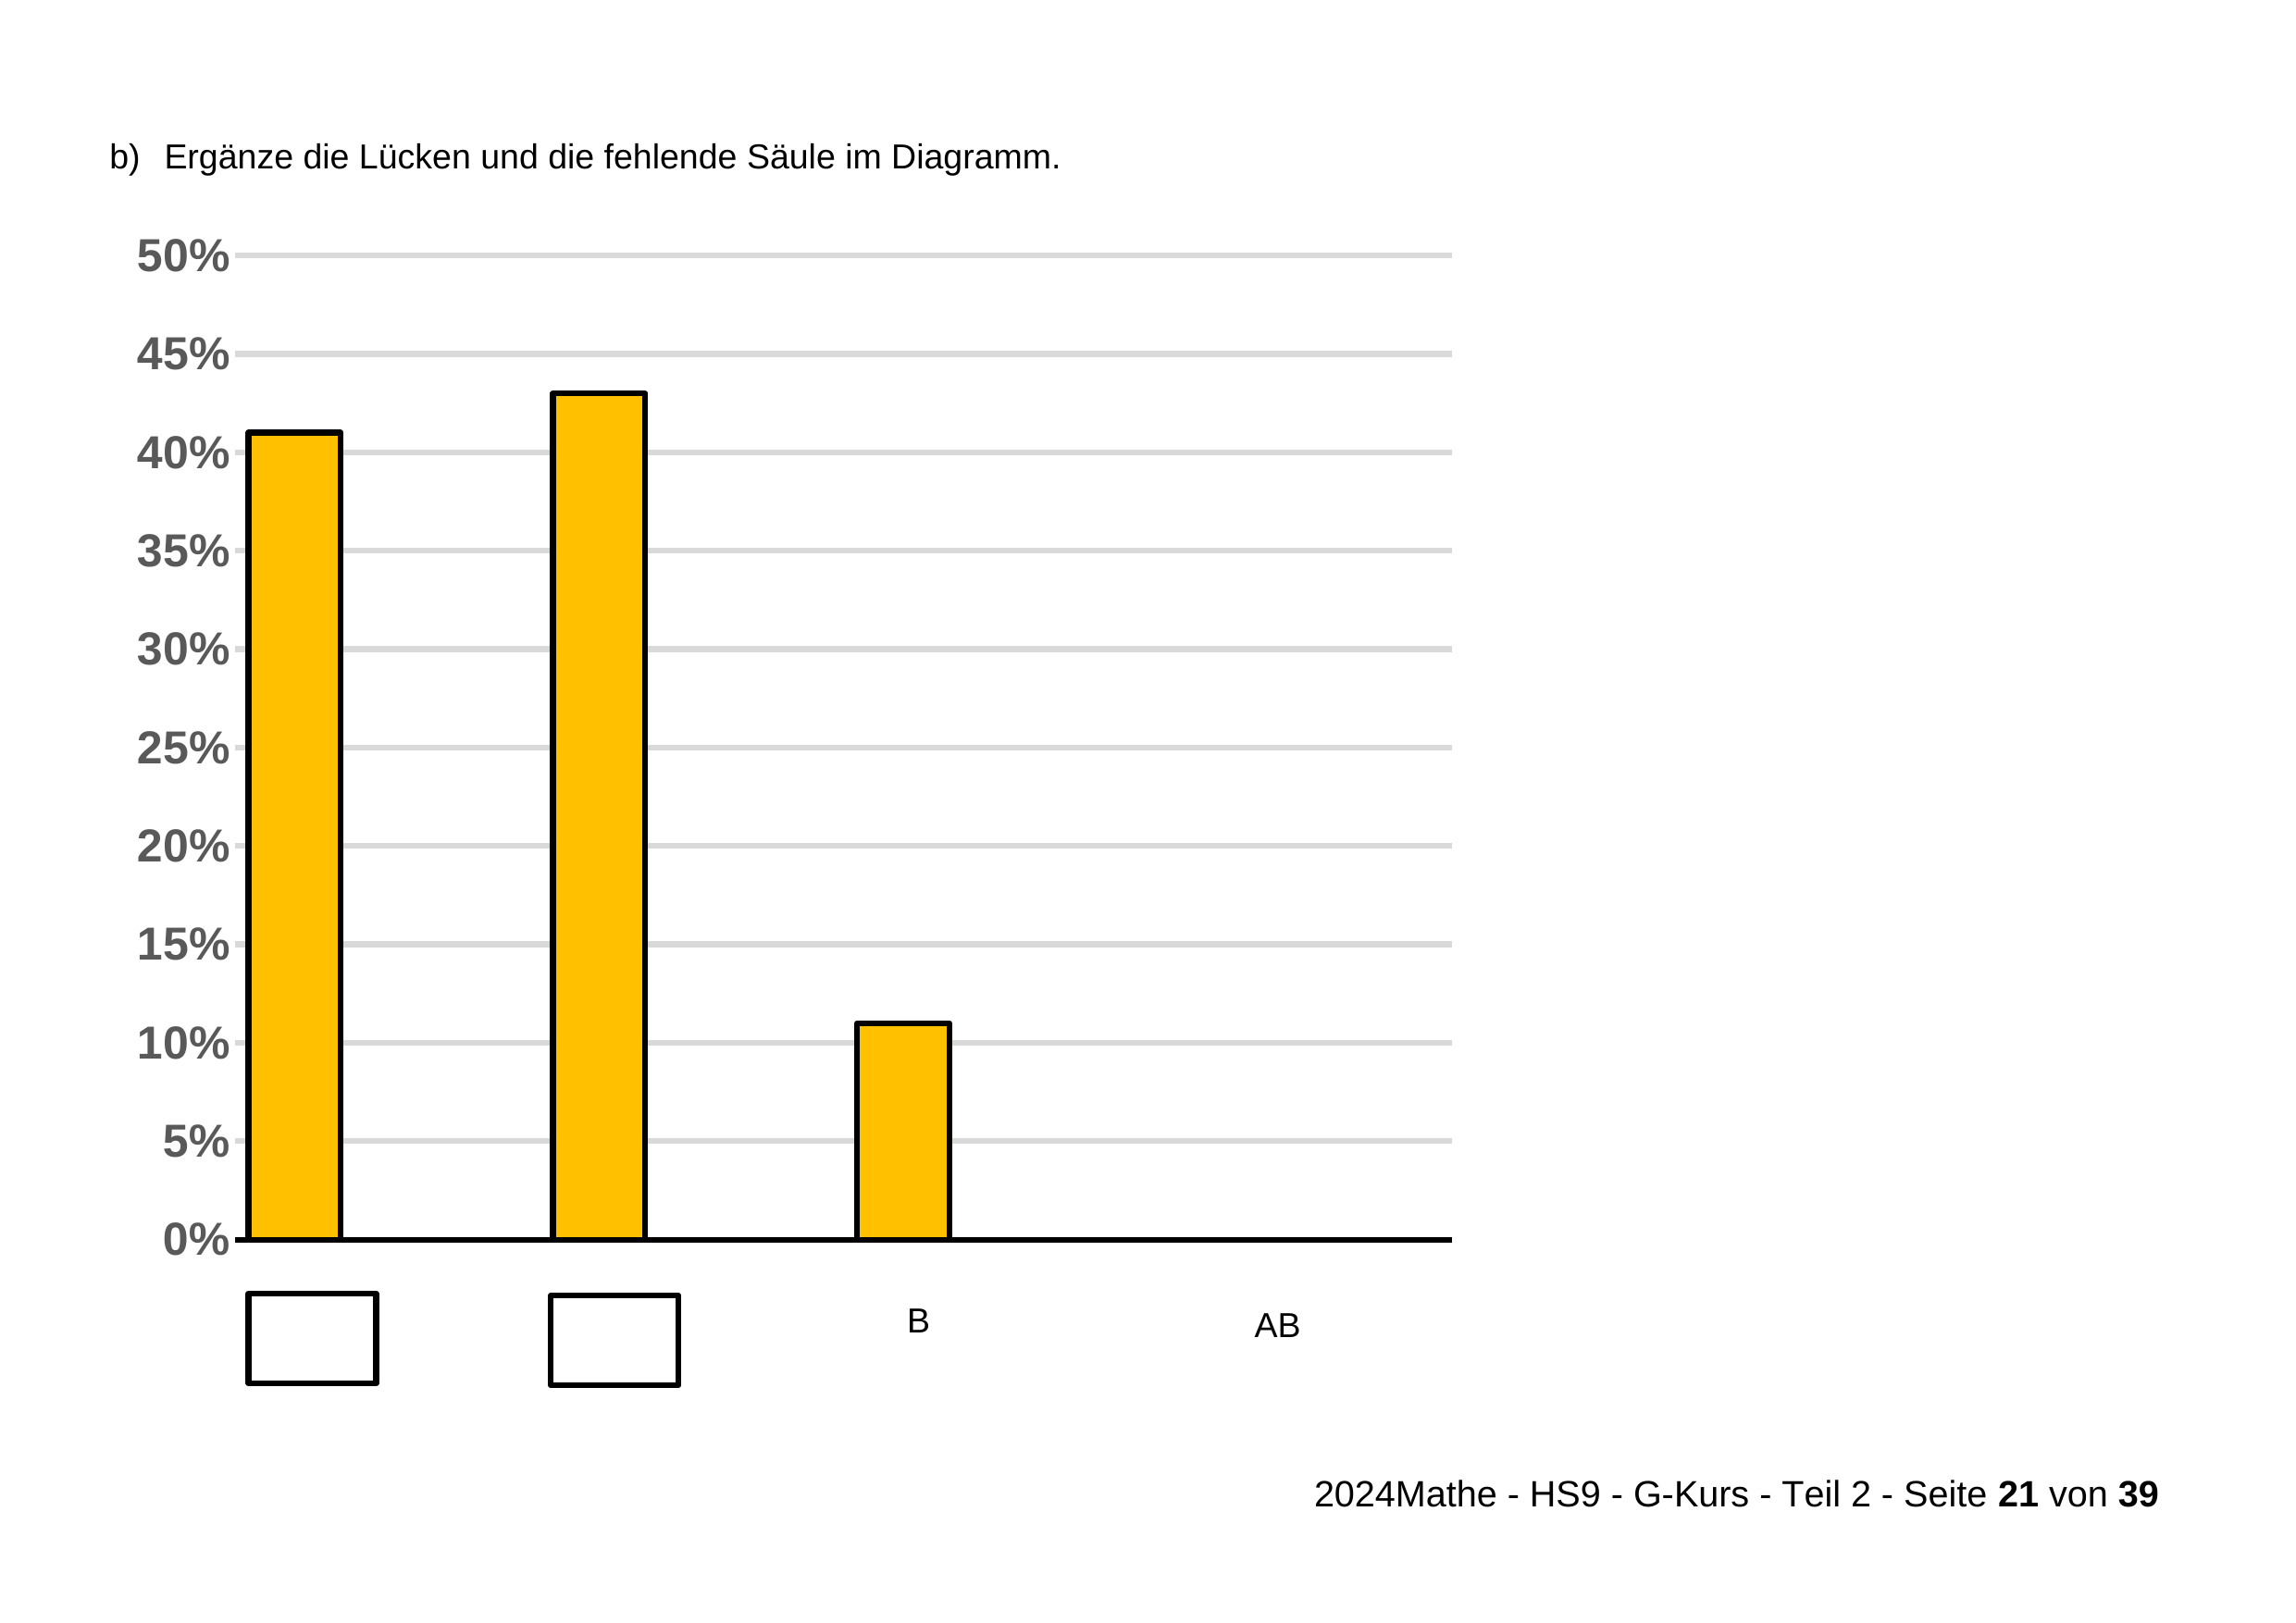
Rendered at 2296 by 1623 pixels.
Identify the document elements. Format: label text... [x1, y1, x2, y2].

list b) Ergänze die Lücken und die fehlende Säule im Diagramm. [109, 137, 2159, 177]
